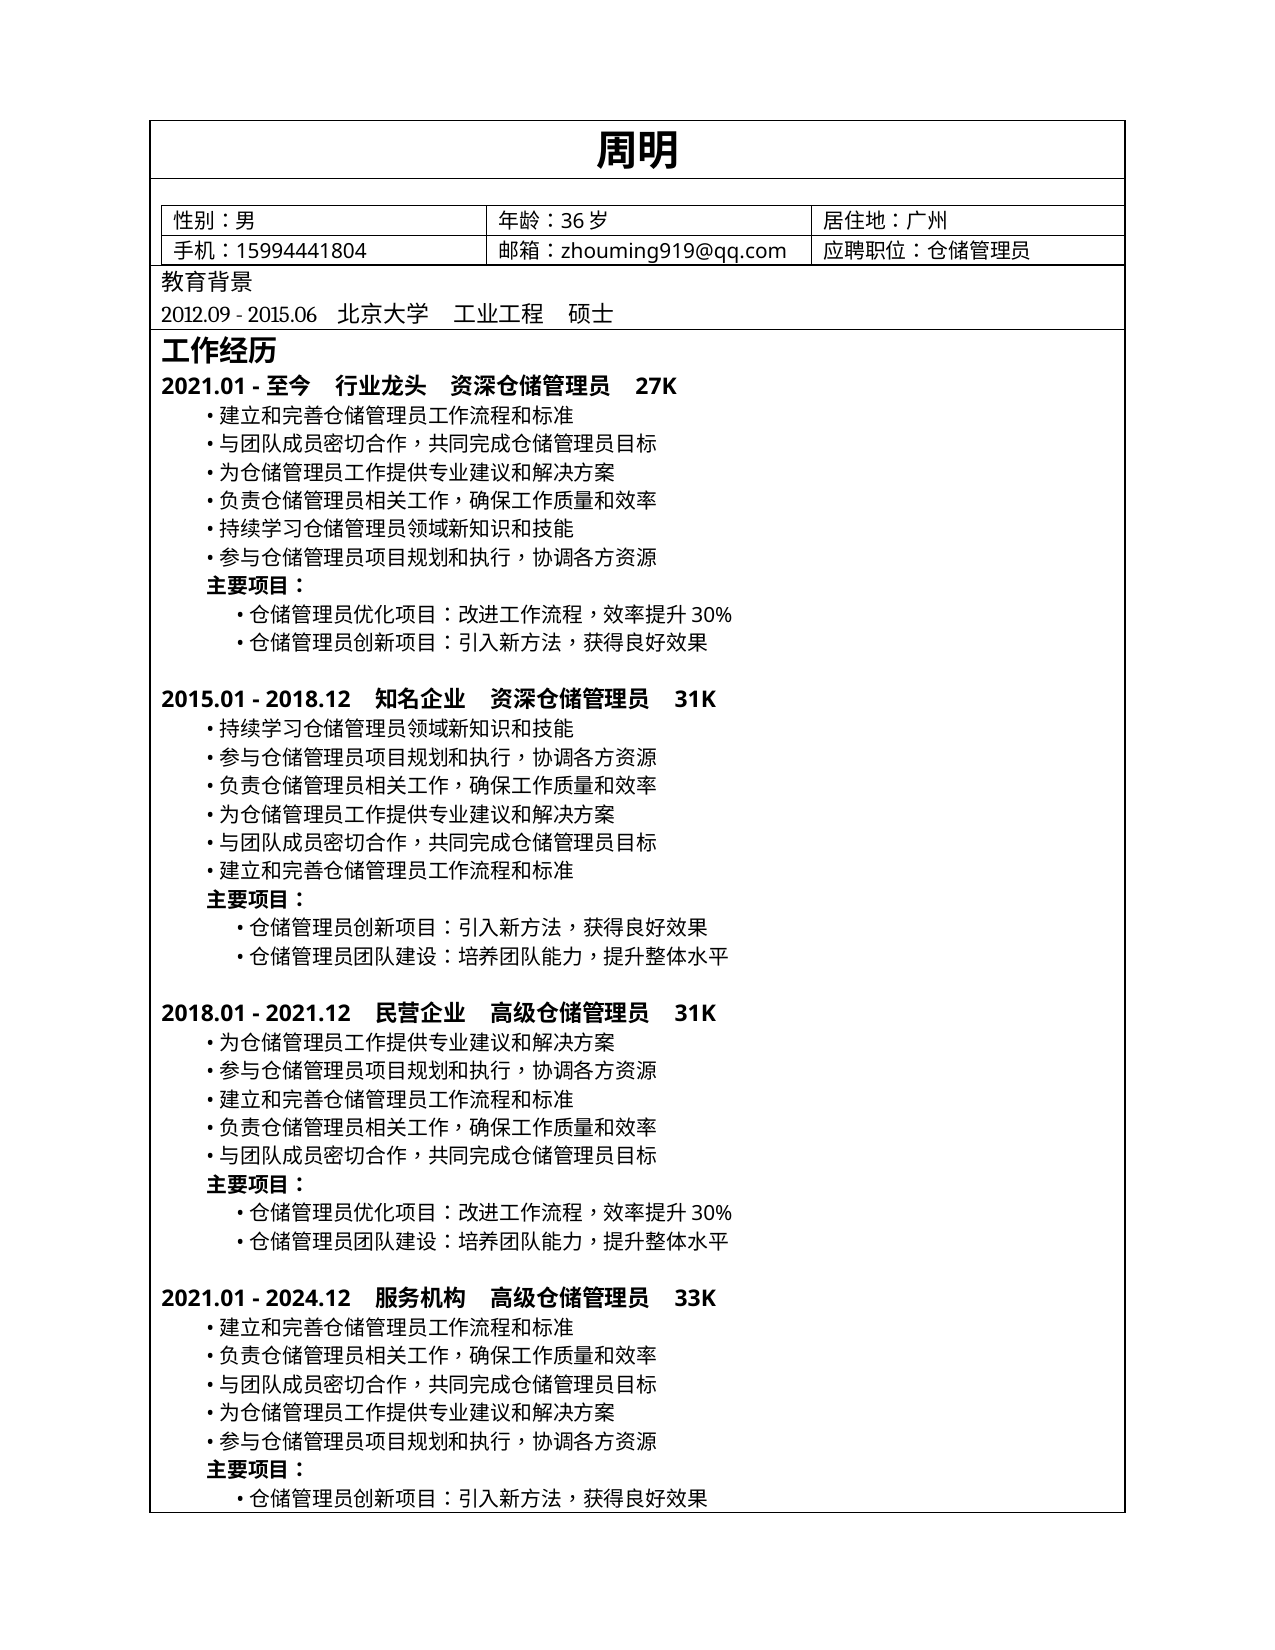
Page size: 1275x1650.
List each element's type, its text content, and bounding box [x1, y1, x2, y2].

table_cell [151, 330, 1124, 1512]
table_cell [151, 179, 1124, 265]
table_header 周明 [151, 121, 1124, 178]
table_cell 教育背景 2012.09 - 2015.06 北京大学 工业工程 硕士 [151, 266, 1124, 329]
